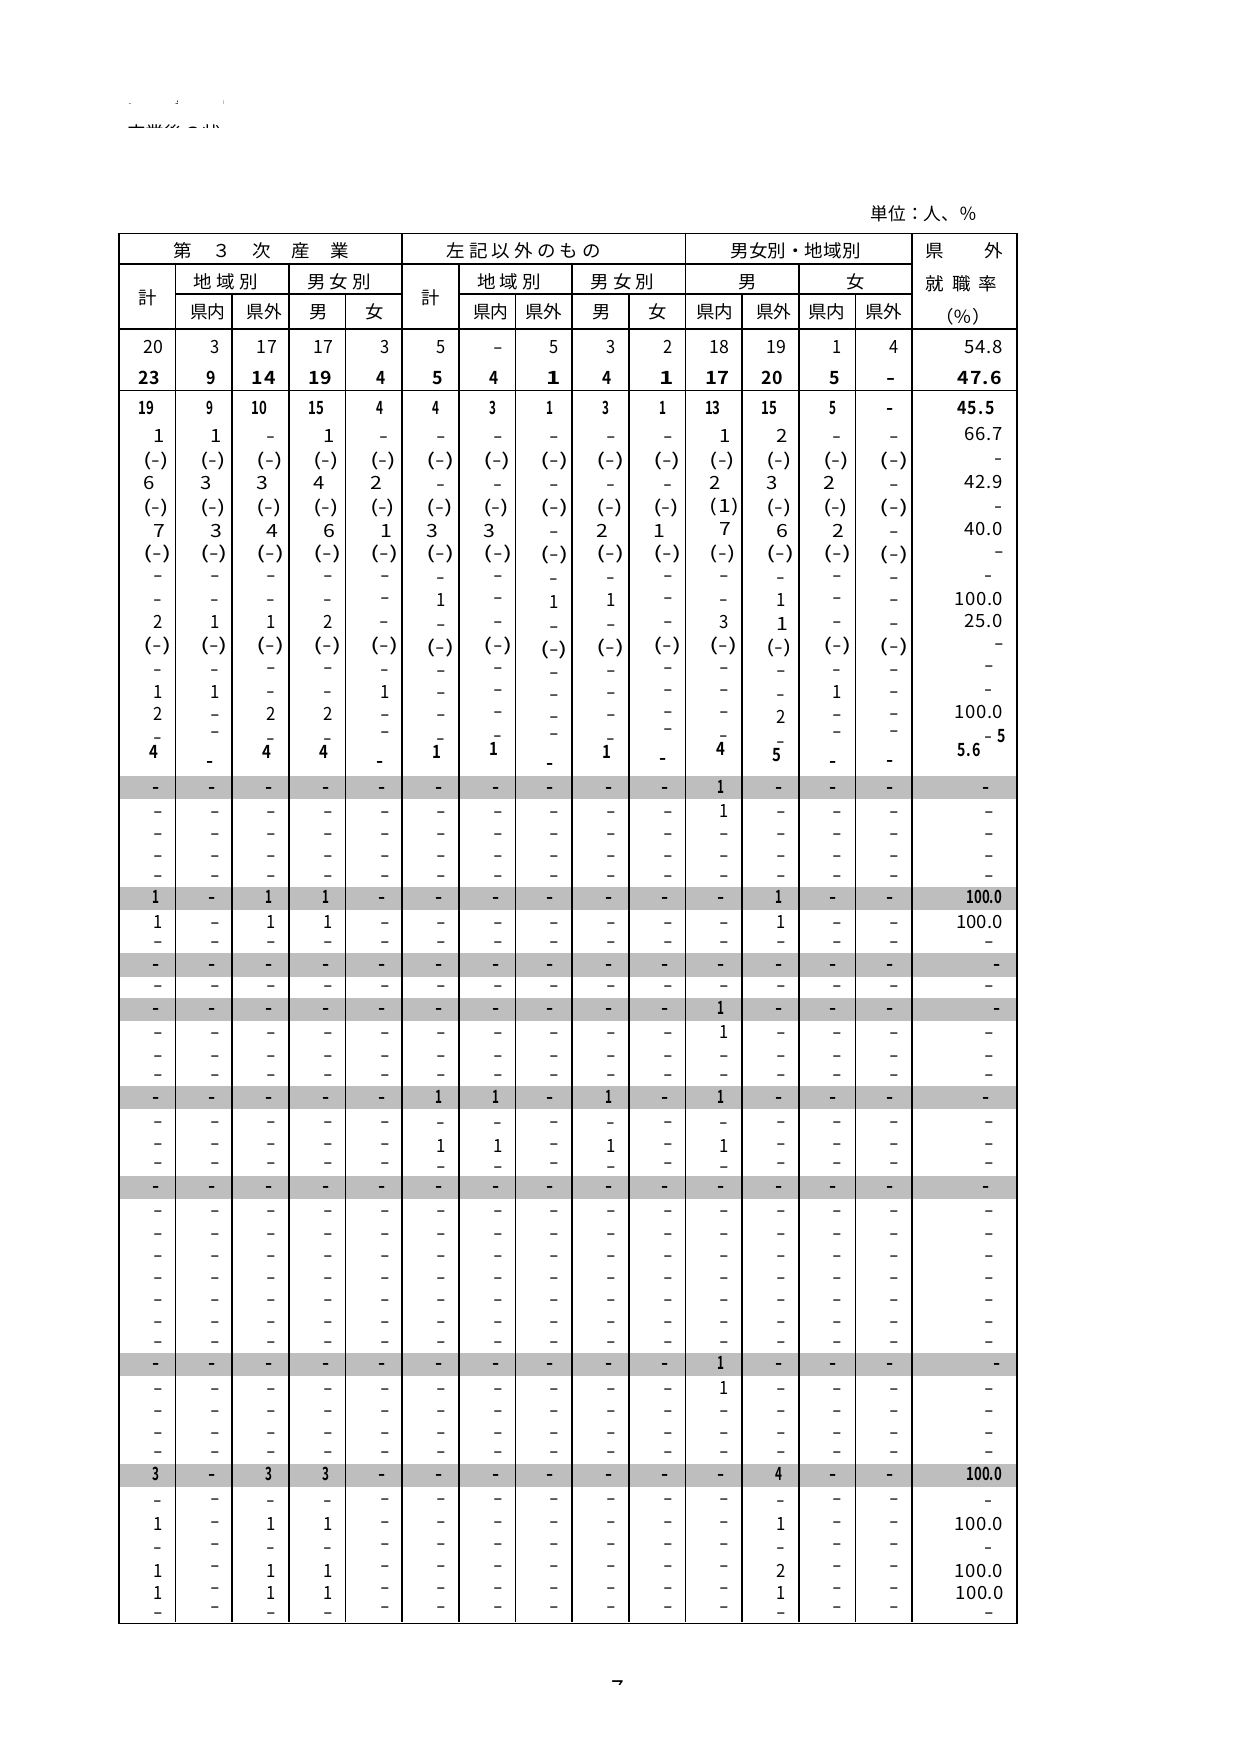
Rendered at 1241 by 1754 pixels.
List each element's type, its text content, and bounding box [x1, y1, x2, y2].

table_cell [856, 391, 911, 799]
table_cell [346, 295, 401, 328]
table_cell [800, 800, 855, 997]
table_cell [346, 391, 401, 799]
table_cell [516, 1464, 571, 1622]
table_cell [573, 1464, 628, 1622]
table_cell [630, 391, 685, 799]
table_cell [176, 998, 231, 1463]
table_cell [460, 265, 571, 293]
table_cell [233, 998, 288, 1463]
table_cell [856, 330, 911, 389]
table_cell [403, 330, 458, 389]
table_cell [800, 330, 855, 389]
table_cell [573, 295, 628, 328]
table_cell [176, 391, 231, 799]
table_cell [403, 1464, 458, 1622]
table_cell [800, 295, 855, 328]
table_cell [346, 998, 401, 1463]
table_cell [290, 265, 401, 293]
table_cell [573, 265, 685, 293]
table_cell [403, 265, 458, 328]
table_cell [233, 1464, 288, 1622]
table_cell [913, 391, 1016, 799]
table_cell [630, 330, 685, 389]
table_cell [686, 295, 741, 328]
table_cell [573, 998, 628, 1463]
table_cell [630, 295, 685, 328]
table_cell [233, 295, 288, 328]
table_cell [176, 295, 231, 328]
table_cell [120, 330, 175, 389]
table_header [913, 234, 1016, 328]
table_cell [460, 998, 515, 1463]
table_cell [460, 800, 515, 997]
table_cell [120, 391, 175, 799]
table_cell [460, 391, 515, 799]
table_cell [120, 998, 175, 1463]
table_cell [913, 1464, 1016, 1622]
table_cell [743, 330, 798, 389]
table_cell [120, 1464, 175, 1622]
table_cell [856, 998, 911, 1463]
text 単位：人、％ [92, 200, 976, 226]
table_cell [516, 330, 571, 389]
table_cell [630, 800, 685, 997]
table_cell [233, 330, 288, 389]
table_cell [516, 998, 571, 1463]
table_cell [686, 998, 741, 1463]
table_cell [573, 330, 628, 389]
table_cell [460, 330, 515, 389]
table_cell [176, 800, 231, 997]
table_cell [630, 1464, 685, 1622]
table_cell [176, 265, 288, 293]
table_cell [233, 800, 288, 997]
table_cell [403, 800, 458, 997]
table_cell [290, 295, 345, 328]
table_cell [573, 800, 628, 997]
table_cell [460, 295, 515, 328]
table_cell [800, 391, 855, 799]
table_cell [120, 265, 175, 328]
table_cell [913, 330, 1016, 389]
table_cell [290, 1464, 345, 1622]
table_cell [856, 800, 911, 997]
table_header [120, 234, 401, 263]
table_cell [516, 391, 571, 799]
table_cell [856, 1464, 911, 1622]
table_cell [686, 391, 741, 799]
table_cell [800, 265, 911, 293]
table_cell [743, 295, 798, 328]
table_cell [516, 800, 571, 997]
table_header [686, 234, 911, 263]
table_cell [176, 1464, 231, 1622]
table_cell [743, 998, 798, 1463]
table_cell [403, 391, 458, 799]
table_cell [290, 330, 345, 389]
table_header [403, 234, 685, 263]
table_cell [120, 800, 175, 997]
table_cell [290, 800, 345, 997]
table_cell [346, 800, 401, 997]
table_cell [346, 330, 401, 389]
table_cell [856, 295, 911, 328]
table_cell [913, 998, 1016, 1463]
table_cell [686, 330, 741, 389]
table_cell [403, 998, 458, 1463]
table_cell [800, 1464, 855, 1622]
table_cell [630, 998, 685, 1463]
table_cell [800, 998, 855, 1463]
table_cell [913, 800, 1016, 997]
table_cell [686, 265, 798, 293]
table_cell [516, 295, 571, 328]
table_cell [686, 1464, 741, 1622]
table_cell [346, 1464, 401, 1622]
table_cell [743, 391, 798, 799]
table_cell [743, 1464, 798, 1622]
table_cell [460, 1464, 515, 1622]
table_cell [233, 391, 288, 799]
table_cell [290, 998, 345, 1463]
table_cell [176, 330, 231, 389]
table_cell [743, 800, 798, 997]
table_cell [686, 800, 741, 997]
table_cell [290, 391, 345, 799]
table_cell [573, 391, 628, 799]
